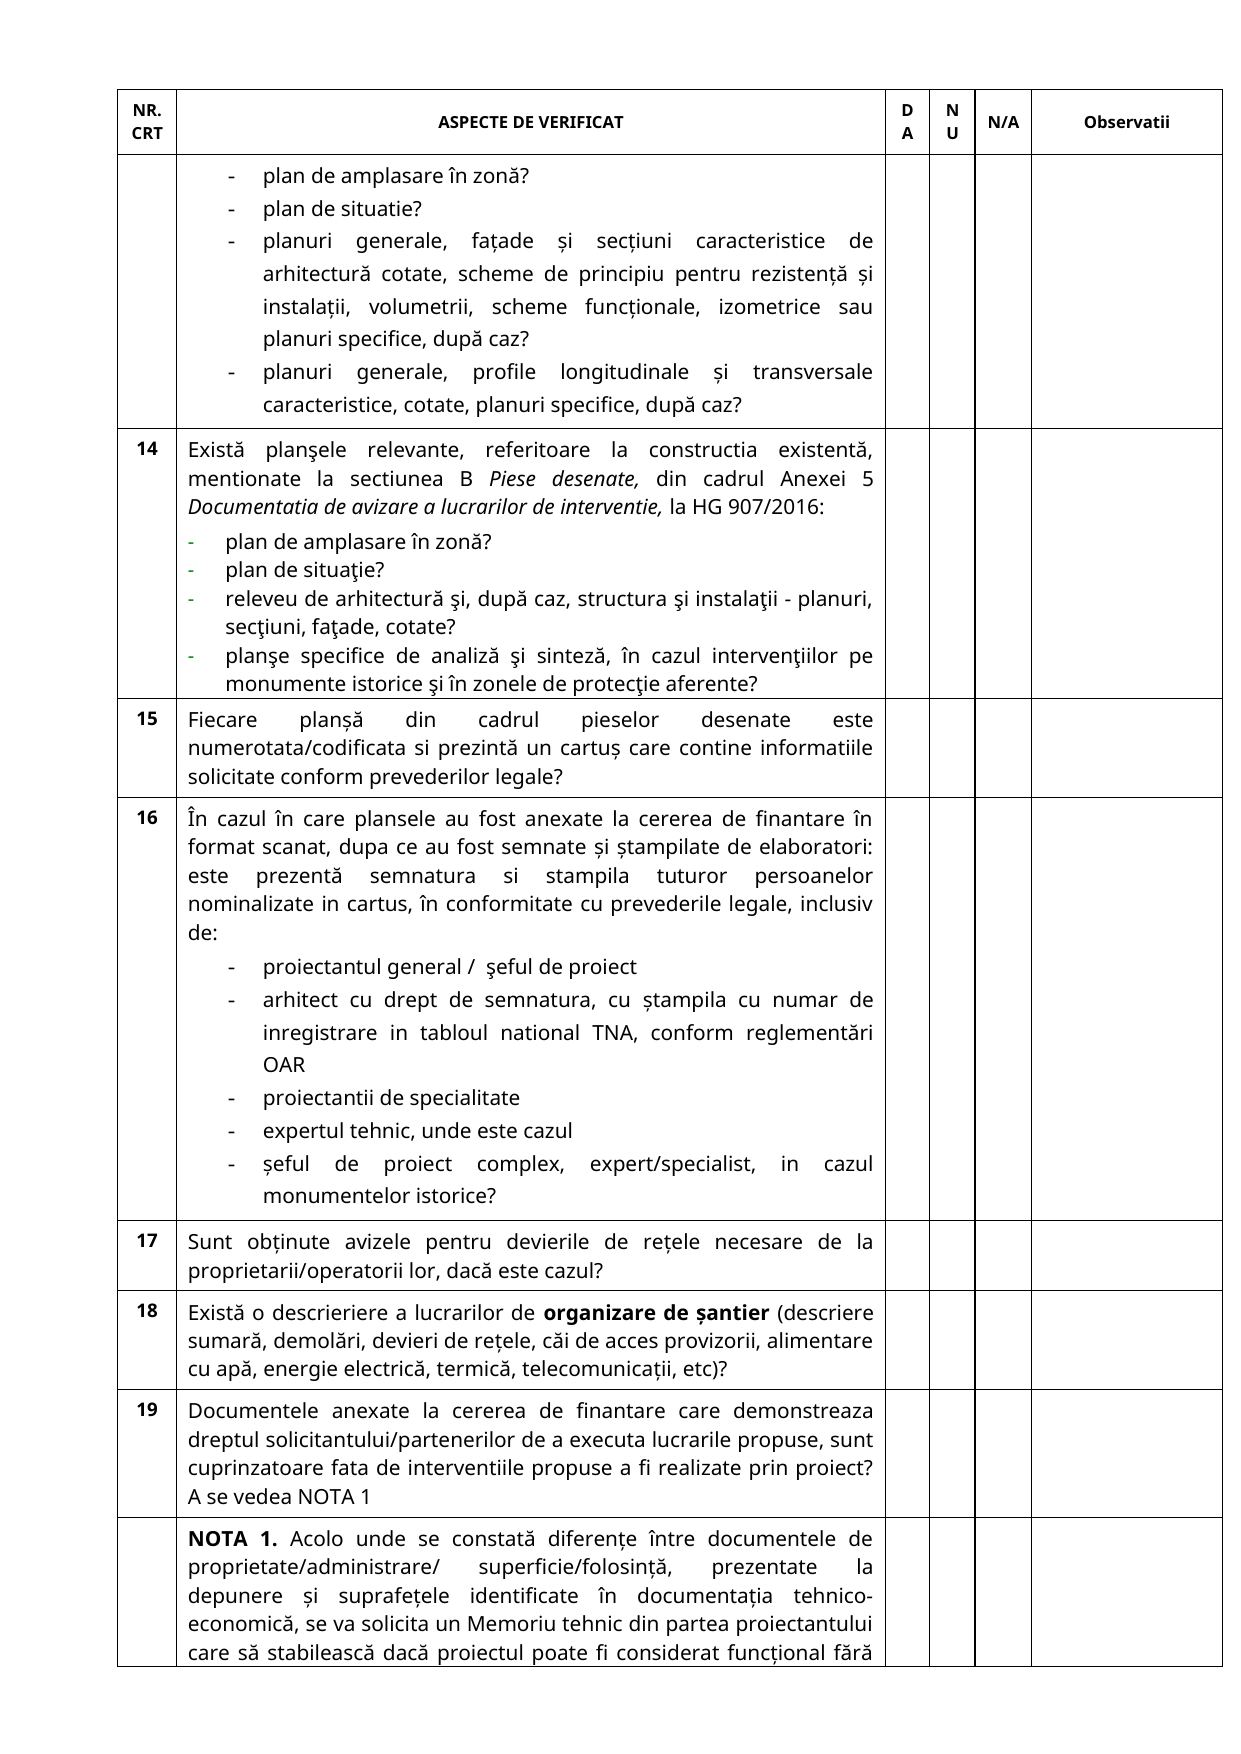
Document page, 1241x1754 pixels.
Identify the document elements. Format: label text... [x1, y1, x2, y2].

table_cell 14 [118, 429, 176, 698]
table_cell Fiecare planşă din cadrul pieselor desenate este numerotata/codificata si prezintă un cartuş care contine informatiile solicitate conform prevederilor legale? [177, 699, 885, 797]
table_cell [930, 699, 974, 797]
table_cell 18 [118, 1291, 176, 1389]
table_cell [1032, 1221, 1222, 1290]
table_cell Sunt obținute avizele pentru devierile de rețele necesare de la proprietarii/operatorii lor, dacă este cazul? [177, 1221, 885, 1290]
table_cell [886, 429, 929, 698]
table_cell [118, 1518, 176, 1666]
table_cell [1032, 1518, 1222, 1666]
table_cell [976, 429, 1031, 698]
table_cell [886, 699, 929, 797]
table_header NU [930, 90, 974, 154]
table_header Observatii [1032, 90, 1222, 154]
table_cell 16 [118, 798, 176, 1220]
table_cell Există planşele relevante, referitoare la constructia existentă, mentionate la sectiunea B Piese desenate, din cadrul Anexei 5 Documentatia de avizare a lucrarilor de interventie, la HG 907/2016: plan de amplasare în zonă? plan de situaţie? releveu de arhitectură şi, după caz, structura şi instalaţii - planuri, secţiuni, faţade, cotate? planşe specifice de analiză şi sinteză, în cazul intervenţiilor pe monumente istorice şi în zonele de protecţie aferente? [177, 429, 885, 698]
table_cell [1032, 155, 1222, 428]
table_cell [976, 699, 1031, 797]
table_cell [886, 155, 929, 428]
table_header NR. CRT [118, 90, 176, 154]
table_header ASPECTE DE VERIFICAT [177, 90, 885, 154]
table_cell [1032, 429, 1222, 698]
table_cell [976, 798, 1031, 1220]
table_cell [976, 1518, 1031, 1666]
table_cell [976, 1221, 1031, 1290]
table_cell [886, 1221, 929, 1290]
table_cell Există o descrieriere a lucrarilor de organizare de şantier (descriere sumară, demolări, devieri de rețele, căi de acces provizorii, alimentare cu apă, energie electrică, termică, telecomunicații, etc)? [177, 1291, 885, 1389]
table_cell [1032, 798, 1222, 1220]
table_cell [976, 155, 1031, 428]
table_cell [1032, 1291, 1222, 1389]
table_header N/A [976, 90, 1031, 154]
table_cell [930, 1518, 974, 1666]
table_cell [930, 1291, 974, 1389]
table_cell [976, 1390, 1031, 1517]
table_cell 15 [118, 699, 176, 797]
table_cell 19 [118, 1390, 176, 1517]
table_cell [930, 798, 974, 1220]
table_cell 17 [118, 1221, 176, 1290]
table_cell [930, 1221, 974, 1290]
table_cell În cazul în care plansele au fost anexate la cererea de finantare în format scanat, dupa ce au fost semnate și ștampilate de elaboratori: este prezentă semnatura si stampila tuturor persoanelor nominalizate in cartus, în conformitate cu prevederile legale, inclusiv de: proiectantul general / şeful de proiect arhitect cu drept de semnatura, cu ștampila cu numar de inregistrare in tabloul national TNA, conform reglementări OAR proiectantii de specialitate expertul tehnic, unde este cazul șeful de proiect complex, expert/specialist, in cazul monumentelor istorice? [177, 798, 885, 1220]
table_cell [886, 1291, 929, 1389]
table_cell [930, 155, 974, 428]
table_cell [930, 1390, 974, 1517]
table_cell [1032, 1390, 1222, 1517]
table_header DA [886, 90, 929, 154]
table_cell [1032, 699, 1222, 797]
table_cell [976, 1291, 1031, 1389]
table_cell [177, 155, 885, 428]
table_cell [177, 1518, 885, 1666]
table_cell Documentele anexate la cererea de finantare care demonstreaza dreptul solicitantului/partenerilor de a executa lucrarile propuse, sunt cuprinzatoare fata de interventiile propuse a fi realizate prin proiect? A se vedea NOTA 1 [177, 1390, 885, 1517]
table_cell [886, 1518, 929, 1666]
table_cell [886, 798, 929, 1220]
table_cell [886, 1390, 929, 1517]
table_cell [930, 429, 974, 698]
table_cell 13 [118, 155, 176, 428]
